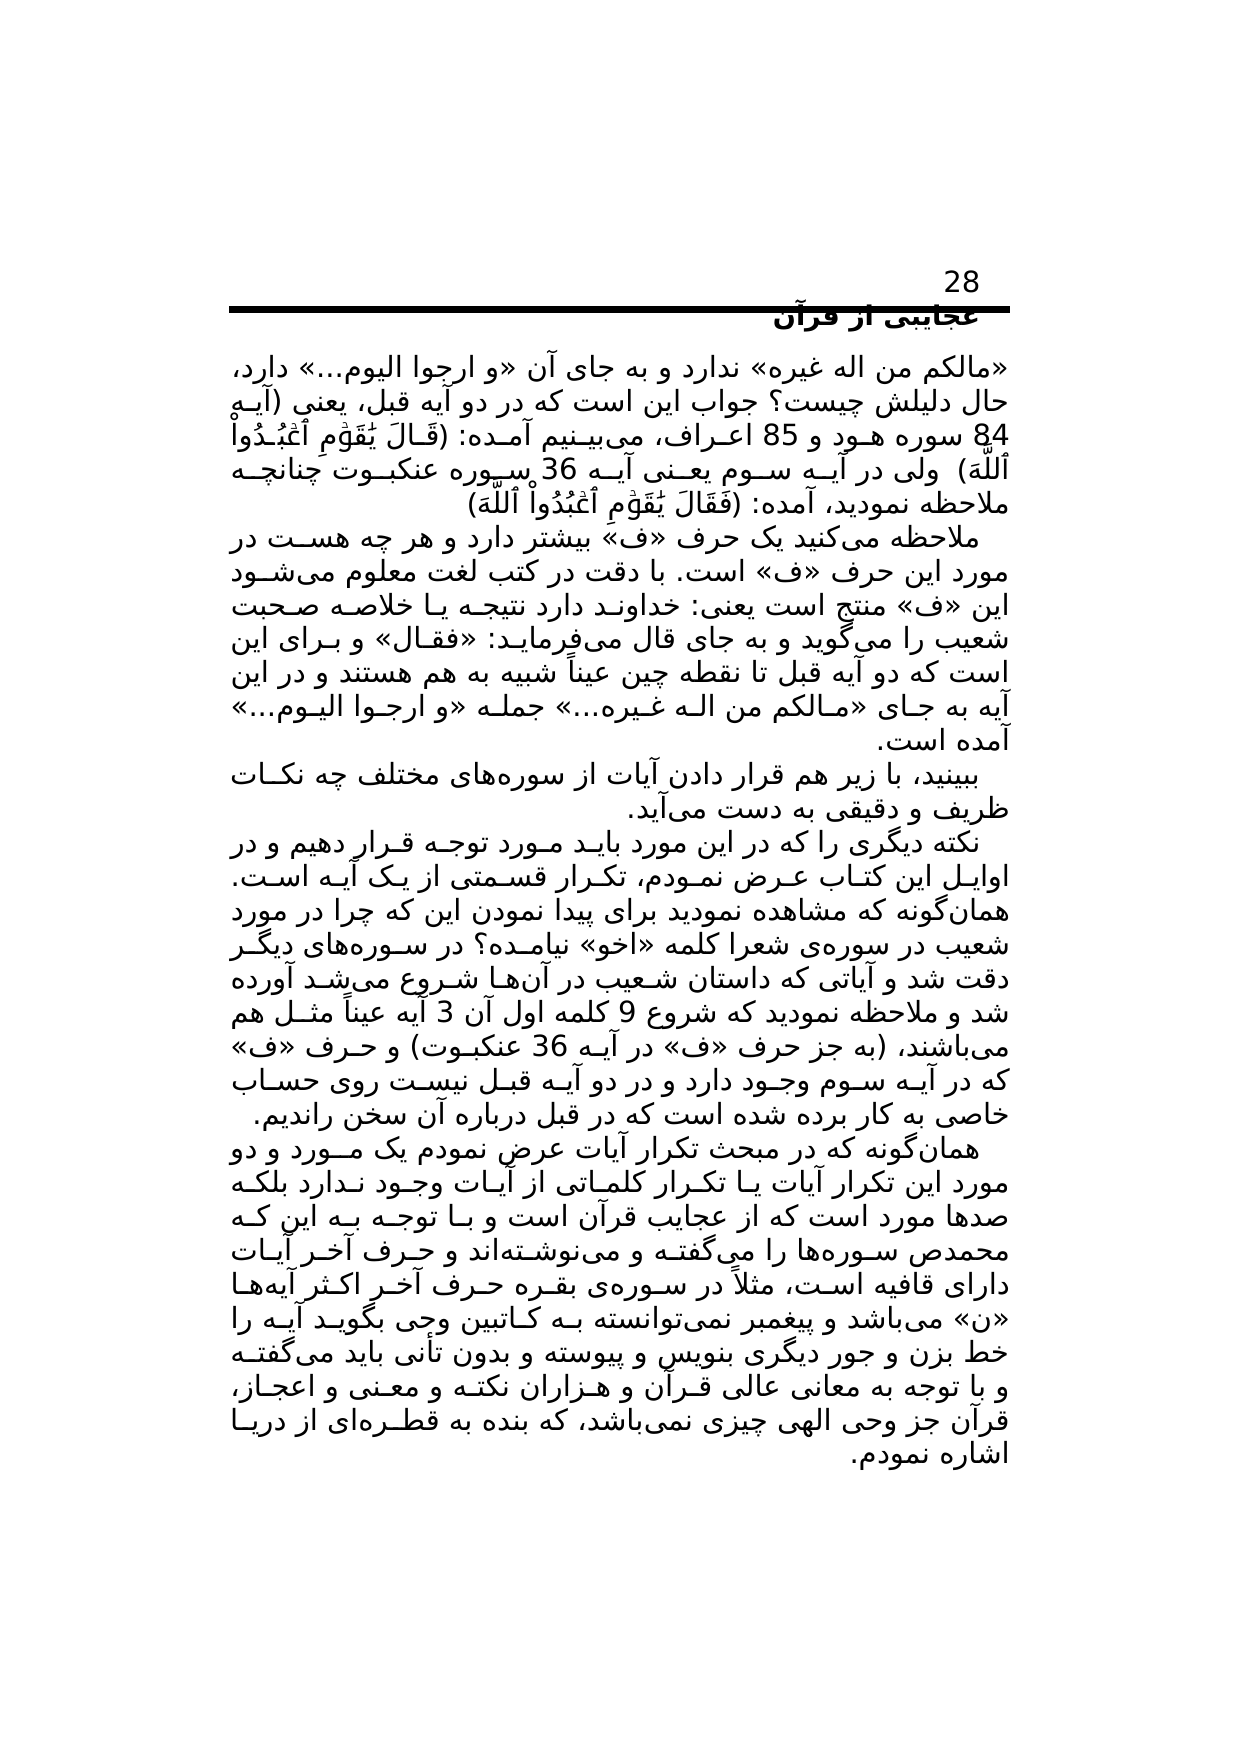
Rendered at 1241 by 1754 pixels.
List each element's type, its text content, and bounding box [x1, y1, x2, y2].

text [230, 350, 1010, 520]
text همان‌گونه که در مبحث تکرار آیات عرض نمودم یک مورد و دو مورد این تکرار آیات یا تکرار کلماتی از آیات وجود ندارد بلکه صدها مورد است که از عجایب قرآن است و با توجه به این که محمدص سوره‌ها را می‌گفته و می‌نوشته‌اند و حرف آخر آیات دارای قافیه است، مثلاً در سوره‌ی بقره حرف آخر اکثر آیه‌ها «ن» می‌باشد و پیغمبر نمی‌توانسته به کاتبین وحی بگوید آیه را خط بزن و جور دیگری بنویس و پیوسته و بدون تأنی باید می‌گفته و با توجه به معانی عالی قرآن و هزاران نکته و معنی و اعجاز، قرآن جز وحی الهی چیزی نمی‌باشد، که بنده به قطره‌ای از دریا اشاره نمودم. [230, 1131, 1010, 1471]
text ببینید، با زیر هم قرار دادن آیات از سوره‌های مختلف چه نکات ظریف و دقیقی به دست می‌آید. [230, 758, 1010, 826]
text نکته دیگری را که در این مورد باید مورد توجه قرار دهیم و در اوایل این کتاب عرض نمودم، تکرار قسمتی از یک آیه است. همان‌گونه که مشاهده نمودید برای پیدا نمودن این که چرا در مورد شعیب در سوره‌ی شعرا کلمه «اخو» نیامده؟ در سوره‌های دیگر دقت شد و آیاتی که داستان شعیب در آن‌ها شروع می‌شد آورده شد و ملاحظه نمودید که شروع 9 کلمه اول آن 3 آیه عیناً مثل هم می‌باشند، (به جز حرف «ف» در آیه 36 عنکبوت) و حرف «ف» که در آیه سوم وجود دارد و در دو آیه قبل نیست روی حساب خاصی به کار برده شده است که در قبل درباره آن سخن راندیم. [230, 826, 1010, 1131]
text ملاحظه می‌کنید یک حرف «ف» بیشتر دارد و هر چه هست در مورد این حرف «ف» است. با دقت در کتب لغت معلوم می‌شود این «ف» منتج است یعنی: خداوند دارد نتیجه یا خلاصه صحبت شعیب را می‌گوید و به جای قال می‌فرماید: «فقال» و برای این است که دو آیه قبل تا نقطه چین عیناً شبیه به هم هستند و در این آیه به جای «مالکم من اله غیره...» جمله «و ارجوا الیوم...» آمده است. [230, 520, 1010, 758]
